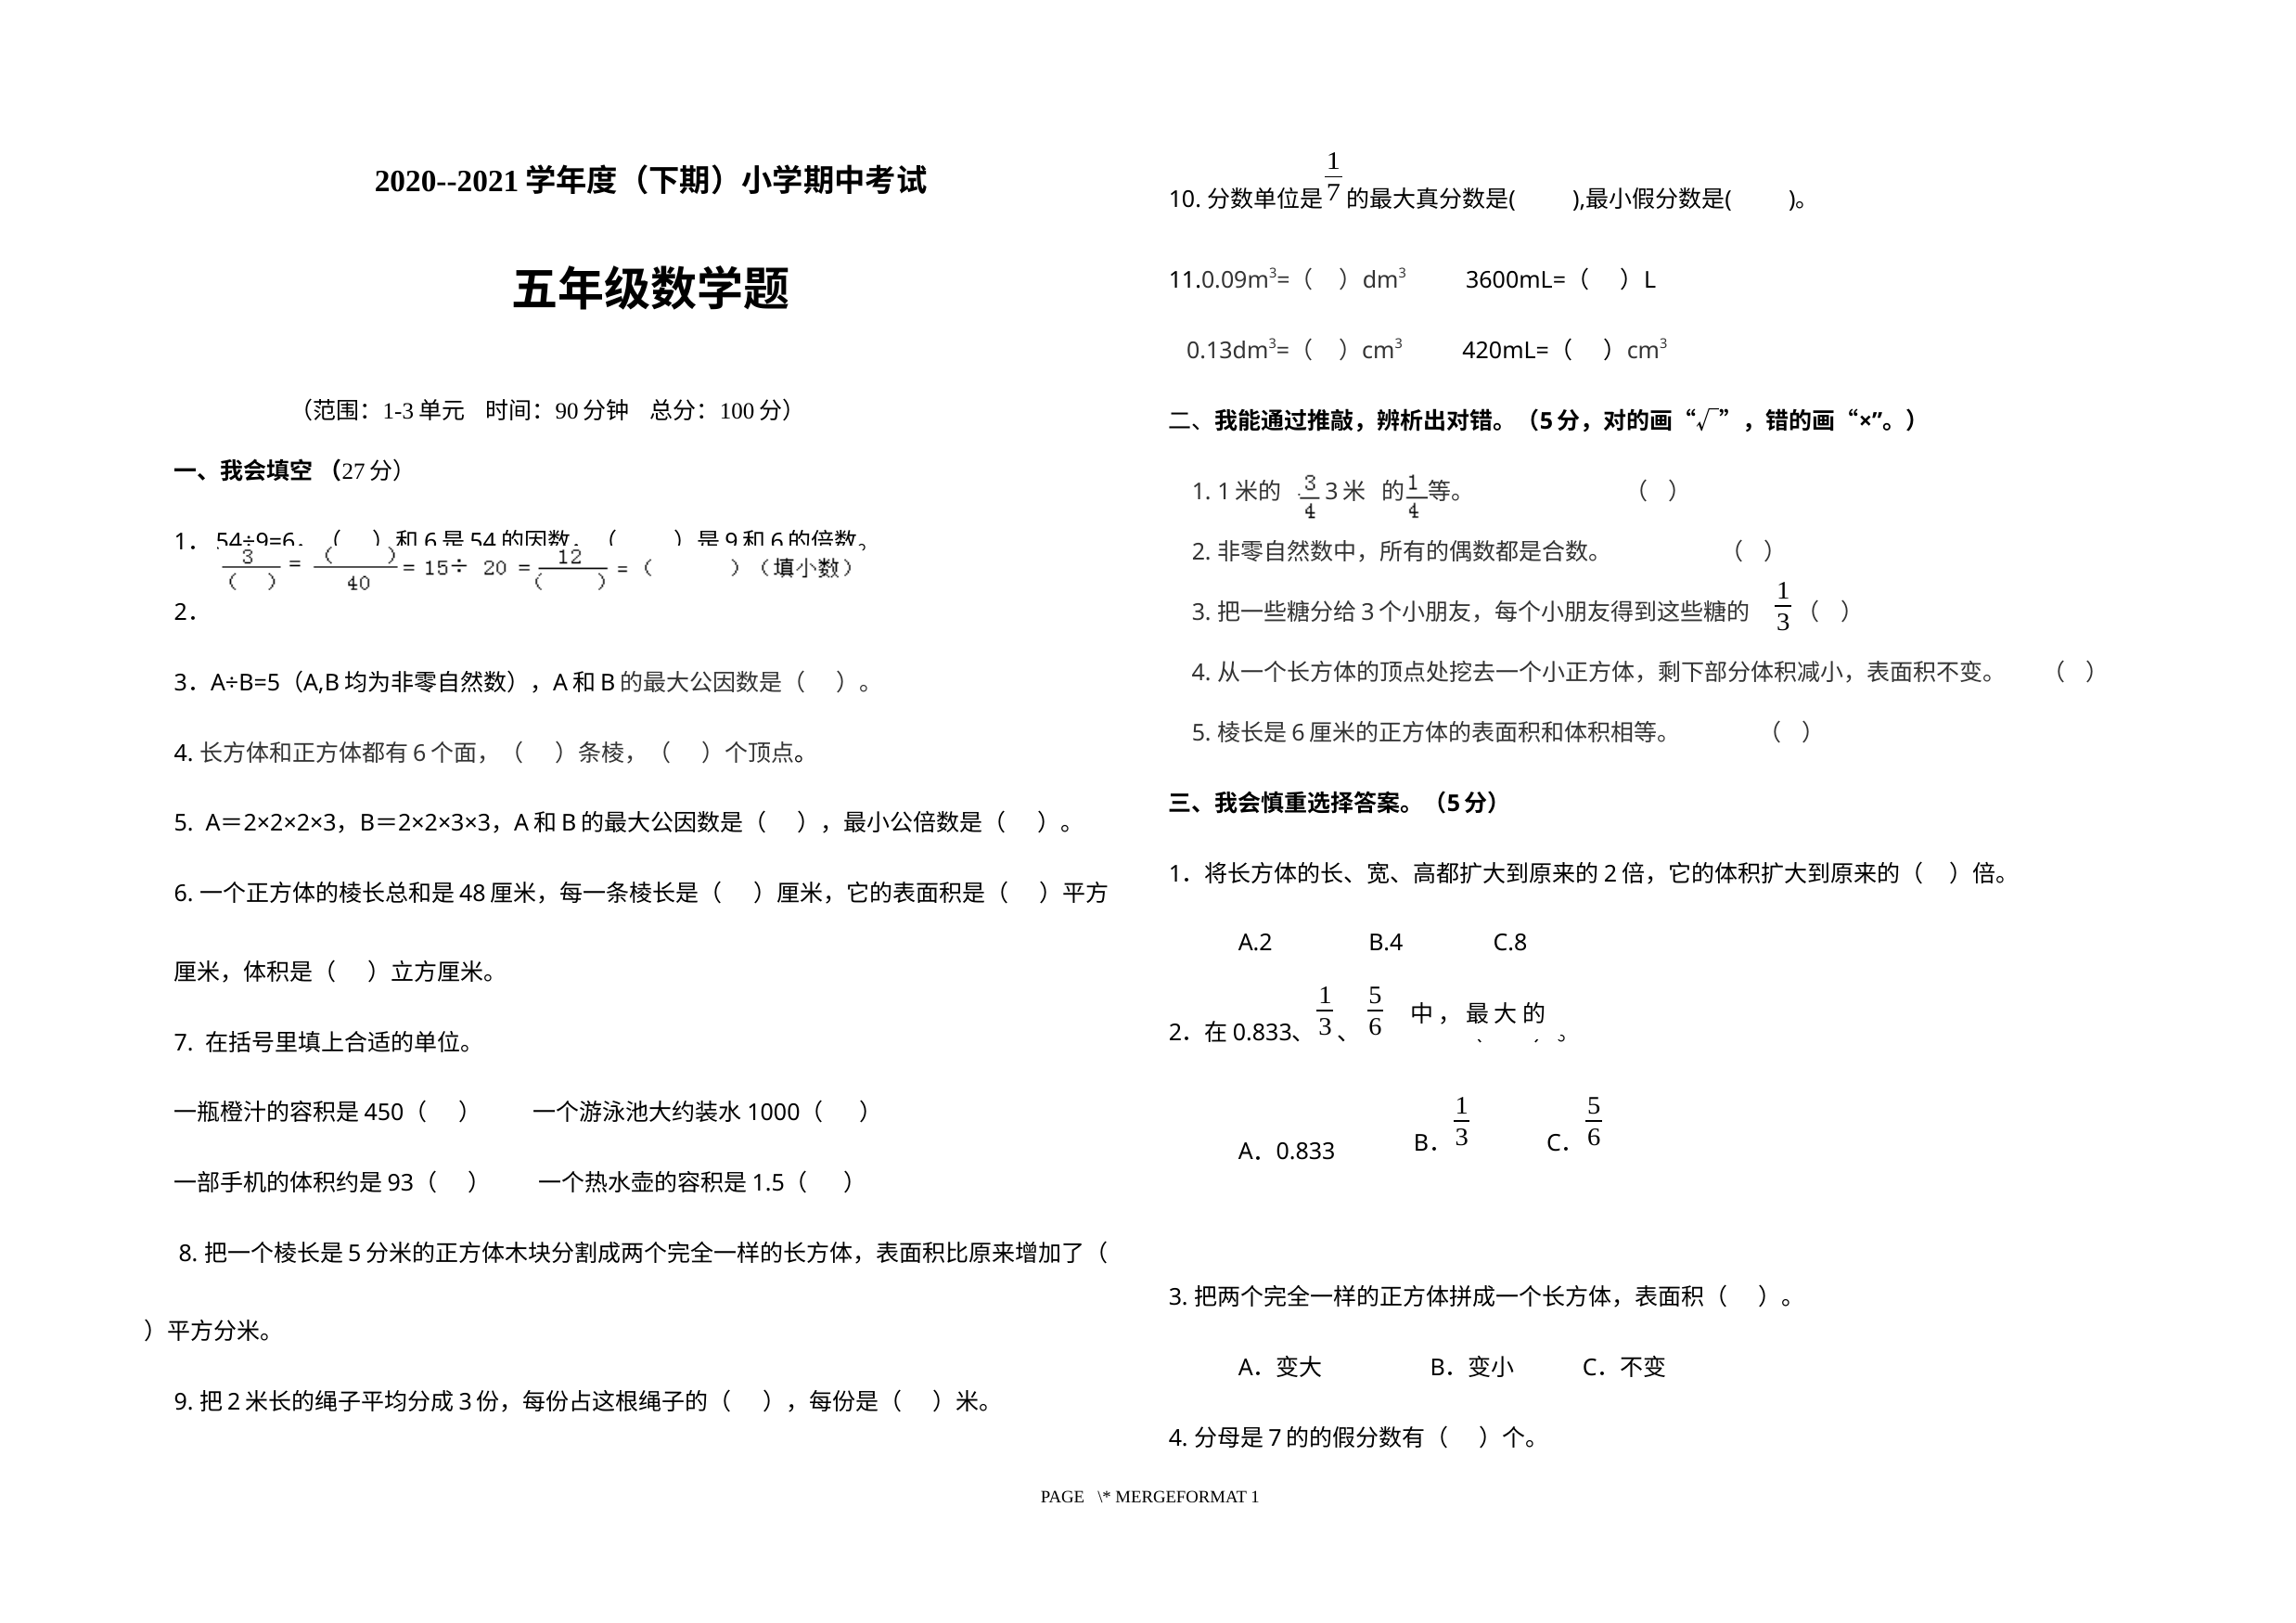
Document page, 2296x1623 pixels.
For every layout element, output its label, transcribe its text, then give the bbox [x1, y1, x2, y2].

text 11.0.09m3=（ ）dm3 3600mL=（ ）L [1168, 248, 2122, 308]
text 1．将长方体的长、宽、高都扩大到原来的2倍，它的体积扩大到原来的（ ）倍。 [1168, 842, 2122, 902]
text A.2 B.4 C.8 [1168, 911, 2122, 972]
text 8. 把一个棱长是5分米的正方体木块分割成两个完全一样的长方体，表面积比原来增加了（ ）平方分米。 [144, 1221, 1127, 1360]
text 7. 在括号里填上合适的单位。 [173, 1011, 1127, 1071]
text 5. 棱长是6厘米的正方体的表面积和体积相等。 （ ） [1168, 701, 2122, 761]
text 3. 把一些糖分给3个小朋友，每个小朋友得到这些糖的 （ ） [1808, 580, 2122, 640]
list 我能通过推敲，辨析出对错。（5分，对的画“√”，错的画“×”。） [1168, 389, 2122, 449]
text （范围：1-3单元 时间：90分钟 总分：100分） [173, 379, 1127, 439]
text A．变大 B．变小 C．不变 [1168, 1335, 2122, 1396]
text 4. 长方体和正方体都有6个面，（ ）条棱，（ ）个顶点。 [173, 721, 1127, 781]
text 10. 分数单位是的最大真分数是( ),最小假分数是( )。 [1168, 148, 2122, 238]
picture [1404, 470, 1428, 522]
text A．0.833 B． C． [1168, 1092, 2122, 1182]
text 3. 把两个完全一样的正方体拼成一个长方体，表面积（ ）。 [1168, 1265, 2122, 1325]
text 3. 把一些糖分给3个小朋友，每个小朋友得到这些糖的 （ ） [1168, 580, 1759, 640]
text 3．A÷B=5（A,B均为非零自然数），A和B的最大公因数是（ ）。 [173, 650, 1127, 711]
text 一、我会填空 （27分） [173, 439, 1127, 499]
text 一部手机的体积约是93（ ） 一个热水壶的容积是1.5（ ） [173, 1151, 1127, 1211]
subtitle 五年级数学题 [173, 240, 1127, 330]
text 2．在0.833、、 （ ）。 [1168, 982, 2122, 1072]
subtitle -2021学年度（下期）小学期中考试 [173, 148, 1127, 208]
text 三、我会慎重选择答案。（5分） [1168, 771, 2122, 831]
text 一瓶橙汁的容积是450（ ） 一个游泳池大约装水1000（ ） [173, 1080, 1127, 1140]
text 2. 非零自然数中，所有的偶数都是合数。 （ ） [1168, 520, 2122, 580]
picture [1300, 470, 1323, 524]
text 6. 一个正方体的棱长总和是48厘米，每一条棱长是（ ）厘米，它的表面积是（ ）平方厘米，体积是（ ）立方厘米。 [173, 861, 1127, 1000]
text 9. 把2米长的绳子平均分成3份，每份占这根绳子的（ ），每份是（ ）米。 [173, 1370, 1127, 1430]
text 4. 分母是7的的假分数有（ ）个。 [1168, 1406, 2122, 1466]
text 1. 1米的 与3米 的相等。 （ ） [1168, 459, 2122, 520]
text 5. A＝2×2×2×3，B＝2×2×3×3，A和B的最大公因数是（ ），最小公倍数是（ ）。 [173, 791, 1127, 851]
text 2． [173, 580, 1127, 640]
text 4. 从一个长方体的顶点处挖去一个小正方体，剩下部分体积减小，表面积不变。 （ ） [1191, 640, 2122, 701]
text 0.13dm3=（ ）cm3 420mL=（ ）cm3 [1168, 318, 2122, 379]
picture [218, 546, 863, 599]
text 1． 54÷9=6，（ ）和6是54的因数，（ ）是9和6的倍数。 [173, 509, 1127, 570]
